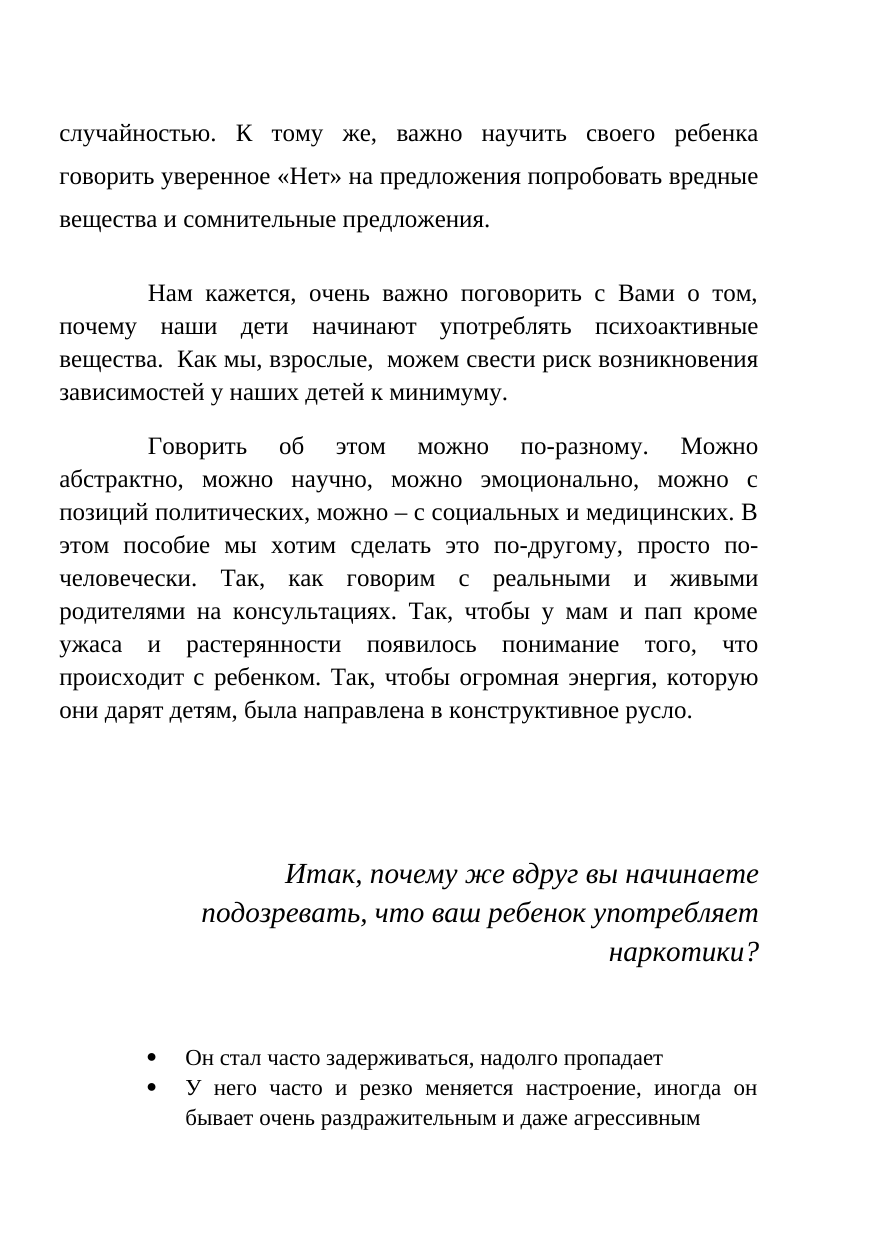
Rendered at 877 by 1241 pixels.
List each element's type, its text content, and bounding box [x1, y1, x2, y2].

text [59, 118, 759, 234]
list У него часто и резко меняется настроение, иногда он бывает очень раздражительным и даже агрессивным [148, 1074, 759, 1131]
list Он стал часто задерживаться, надолго пропадает [148, 1044, 759, 1070]
text Говорить об этом можно по-разному. Можно абстрактно, можно научно, можно эмоционально, можно с позиций политических, можно – с социальных и медицинских. В этом пособие мы хотим сделать это по-другому, просто по-человечески. Так, как говорим с реальными и живыми родителями на консультациях. Так, чтобы у мам и пап кроме ужаса и растерянности появилось понимание того, что происходит с ребенком. Так, чтобы огромная энергия, которую они дарят детям, была направлена в конструктивное русло. [59, 431, 759, 724]
text Итак, почему же вдруг вы начинаете подозревать, что ваш ребенок употребляет наркотики? [59, 857, 759, 967]
text Нам кажется, очень важно поговорить с Вами о том, почему наши дети начинают употреблять психоактивные вещества. Как мы, взрослые, можем свести риск возникновения зависимостей у наших детей к минимуму. [59, 278, 759, 406]
